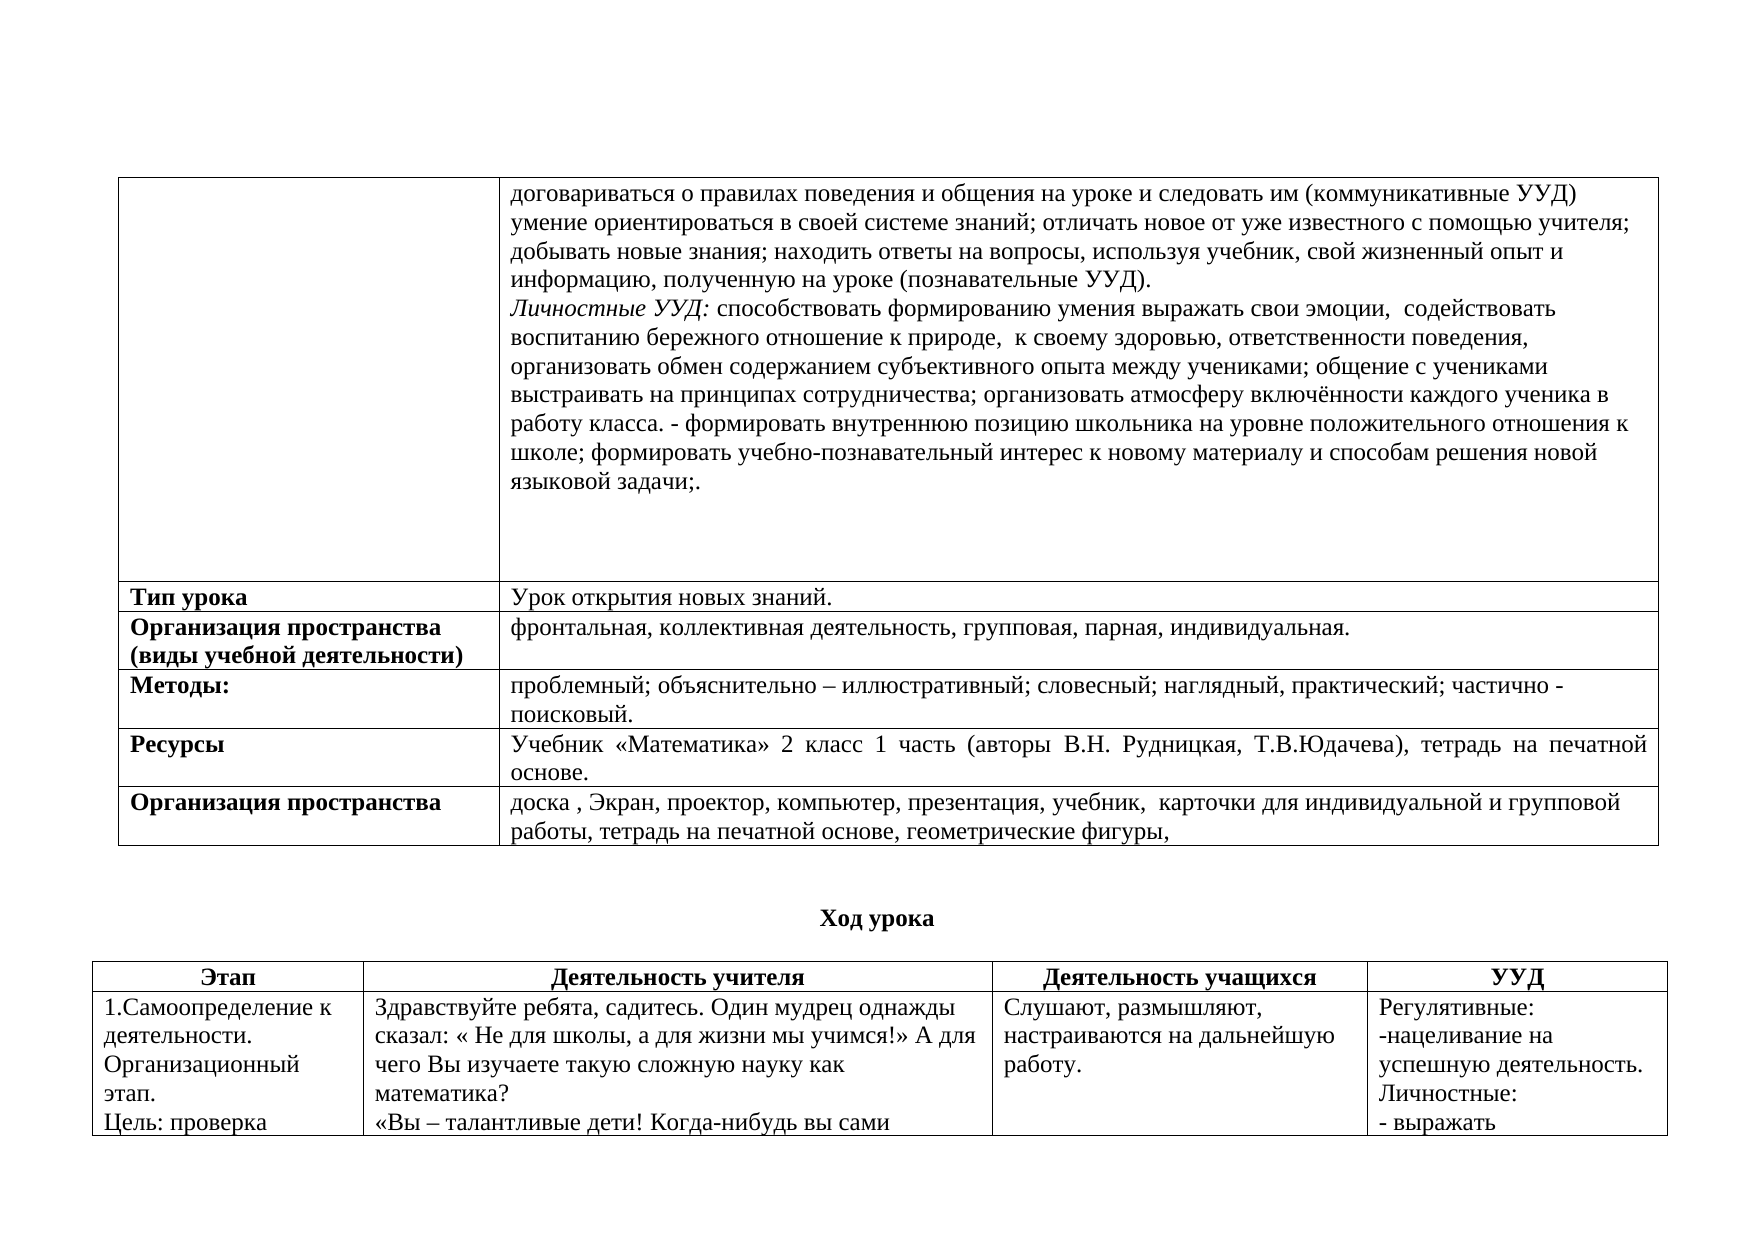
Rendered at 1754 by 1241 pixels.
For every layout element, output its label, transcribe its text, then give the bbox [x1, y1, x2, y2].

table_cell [119, 178, 499, 581]
table_cell проблемный; объяснительно – иллюстративный; словесный; наглядный, практический; частично -поисковый. [500, 670, 1658, 728]
table_cell Тип урока [119, 582, 499, 611]
table_cell Организация пространства [119, 787, 499, 845]
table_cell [993, 992, 1367, 1135]
table_cell Урок открытия новых знаний. [500, 582, 1658, 611]
table_cell доска , Экран, проектор, компьютер, презентация, учебник, карточки для индивидуальной и групповой работы, тетрадь на печатной основе, геометрические фигуры, [500, 787, 1658, 845]
table_cell Методы: [119, 670, 499, 728]
table_header Деятельность учителя [364, 962, 992, 991]
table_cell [1368, 992, 1667, 1135]
table_header Этап [93, 962, 363, 991]
table_cell Организация пространства (виды учебной деятельности) [119, 612, 499, 669]
table_cell Учебник «Математика» 2 класс 1 часть (авторы В.Н. Рудницкая, Т.В.Юдачева), тетрадь на печатной основе. [500, 729, 1658, 786]
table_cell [93, 992, 363, 1135]
table_header Деятельность учащихся [993, 962, 1367, 991]
table_header УУД [1368, 962, 1667, 991]
table_cell Ресурсы [119, 729, 499, 786]
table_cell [500, 178, 1658, 581]
text Ход урока [118, 903, 1636, 932]
table_cell фронтальная, коллективная деятельность, групповая, парная, индивидуальная. [500, 612, 1658, 669]
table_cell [364, 992, 992, 1135]
